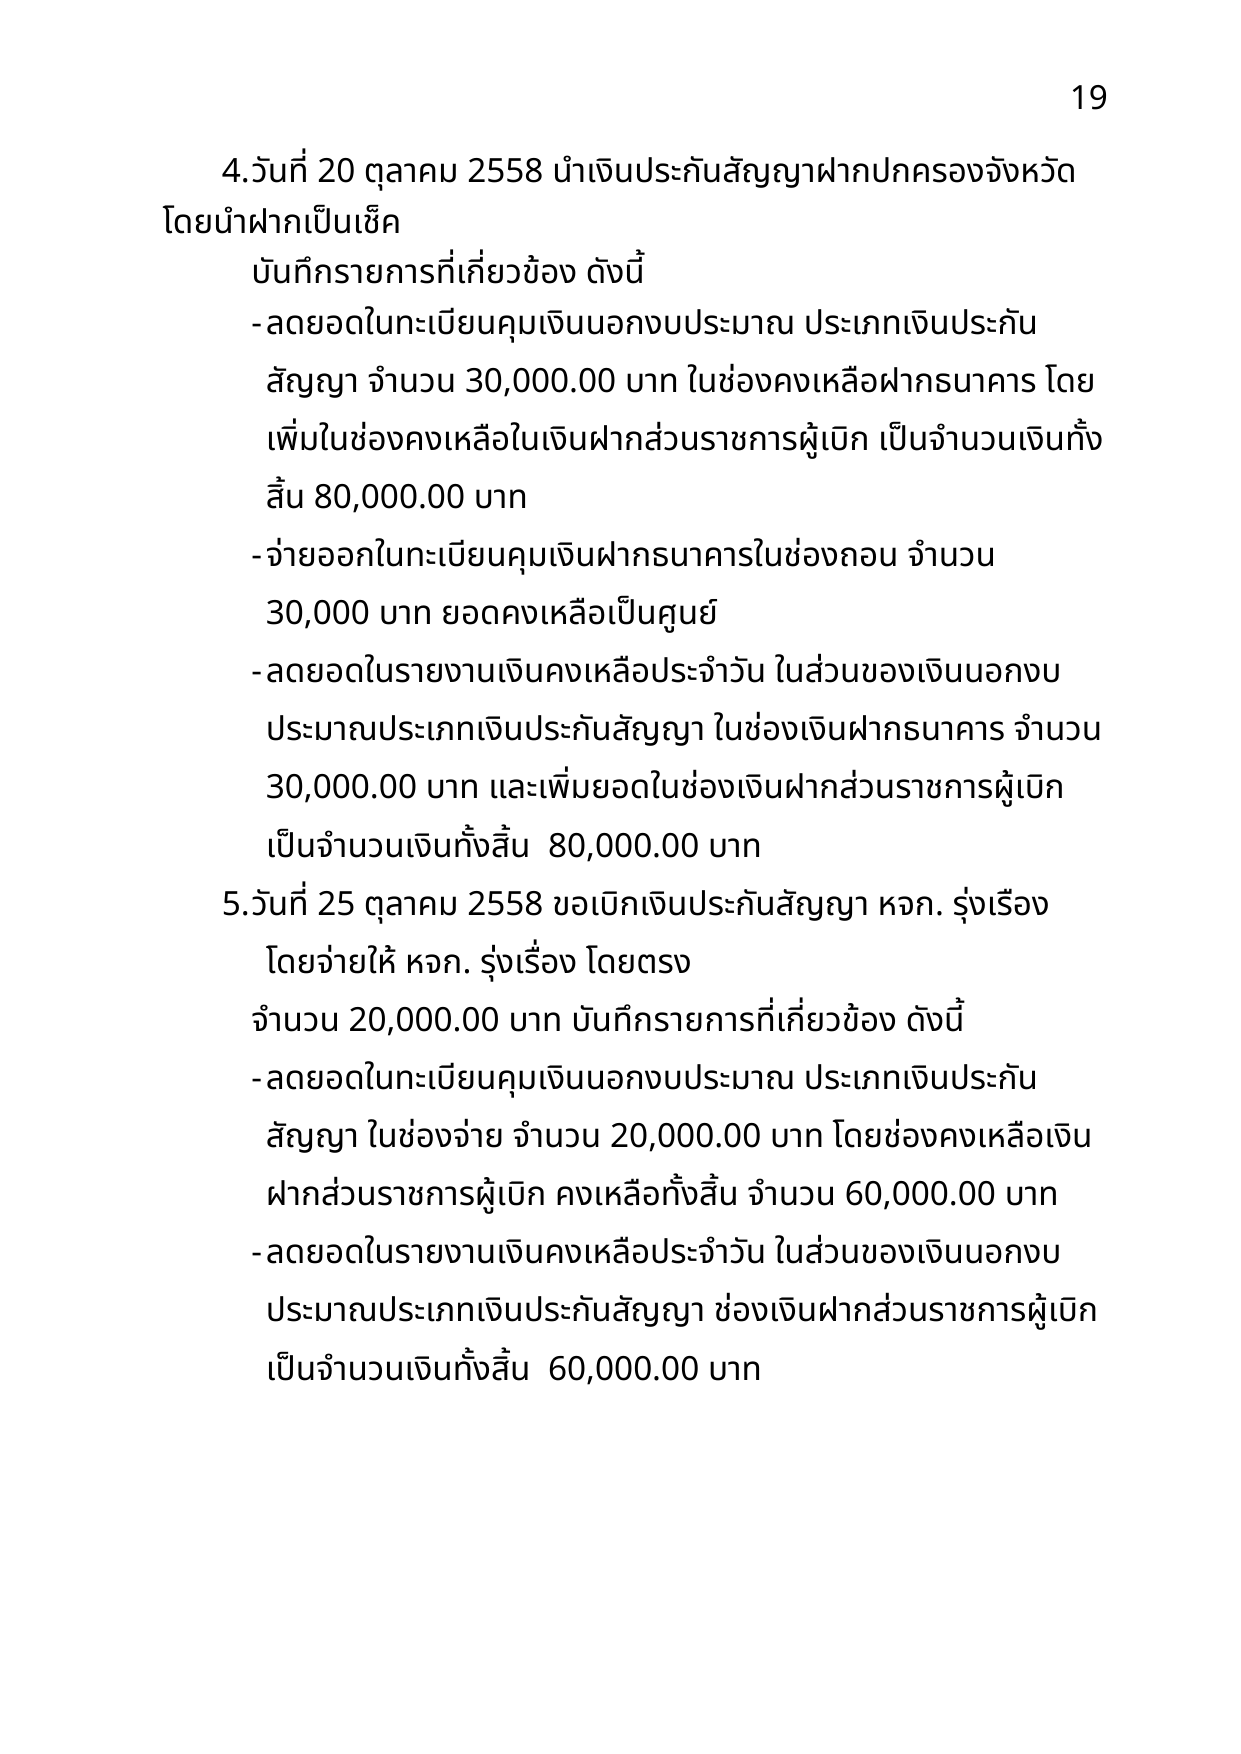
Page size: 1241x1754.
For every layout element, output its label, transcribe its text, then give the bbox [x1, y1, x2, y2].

text - ลดยอดในรายงานเงินคงเหลือประจำวัน ในส่วนของเงินนอกงบประมาณประเภทเงินประกันสัญญา ช่องเงินฝากส่วนราชการผู้เบิก เป็นจำนวนเงินทั้งสิ้น 60,000.00 บาท [162, 1228, 1107, 1395]
text บันทึกรายการที่เกี่ยวข้อง ดังนี้ [162, 248, 1107, 299]
text 4. วันที่ 20 ตุลาคม 2558 นำเงินประกันสัญญาฝากปกครองจังหวัด โดยนำฝากเป็นเช็ค [162, 147, 1107, 248]
text - จ่ายออกในทะเบียนคุมเงินฝากธนาคารในช่องถอน จำนวน 30,000 บาท ยอดคงเหลือเป็นศูนย์ [162, 531, 1107, 640]
text - ลดยอดในทะเบียนคุมเงินนอกงบประมาณ ประเภทเงินประกันสัญญา จำนวน 30,000.00 บาท ในช่องคงเหลือฝากธนาคาร โดยเพิ่มในช่องคงเหลือในเงินฝากส่วนราชการผู้เบิก เป็นจำนวนเงินทั้งสิ้น 80,000.00 บาท [162, 299, 1107, 523]
text จำนวน 20,000.00 บาท บันทึกรายการที่เกี่ยวข้อง ดังนี้ [162, 996, 1107, 1046]
text - ลดยอดในรายงานเงินคงเหลือประจำวัน ในส่วนของเงินนอกงบประมาณประเภทเงินประกันสัญญา ในช่องเงินฝากธนาคาร จำนวน 30,000.00 บาท และเพิ่มยอดในช่องเงินฝากส่วนราชการผู้เบิก เป็นจำนวนเงินทั้งสิ้น 80,000.00 บาท [162, 647, 1107, 872]
text 5. วันที่ 25 ตุลาคม 2558 ขอเบิกเงินประกันสัญญา หจก. รุ่งเรือง โดยจ่ายให้ หจก. รุ่งเรื่อง โดยตรง [162, 879, 1107, 988]
text - ลดยอดในทะเบียนคุมเงินนอกงบประมาณ ประเภทเงินประกันสัญญา ในช่องจ่าย จำนวน 20,000.00 บาท โดยช่องคงเหลือเงินฝากส่วนราชการผู้เบิก คงเหลือทั้งสิ้น จำนวน 60,000.00 บาท [162, 1054, 1107, 1221]
